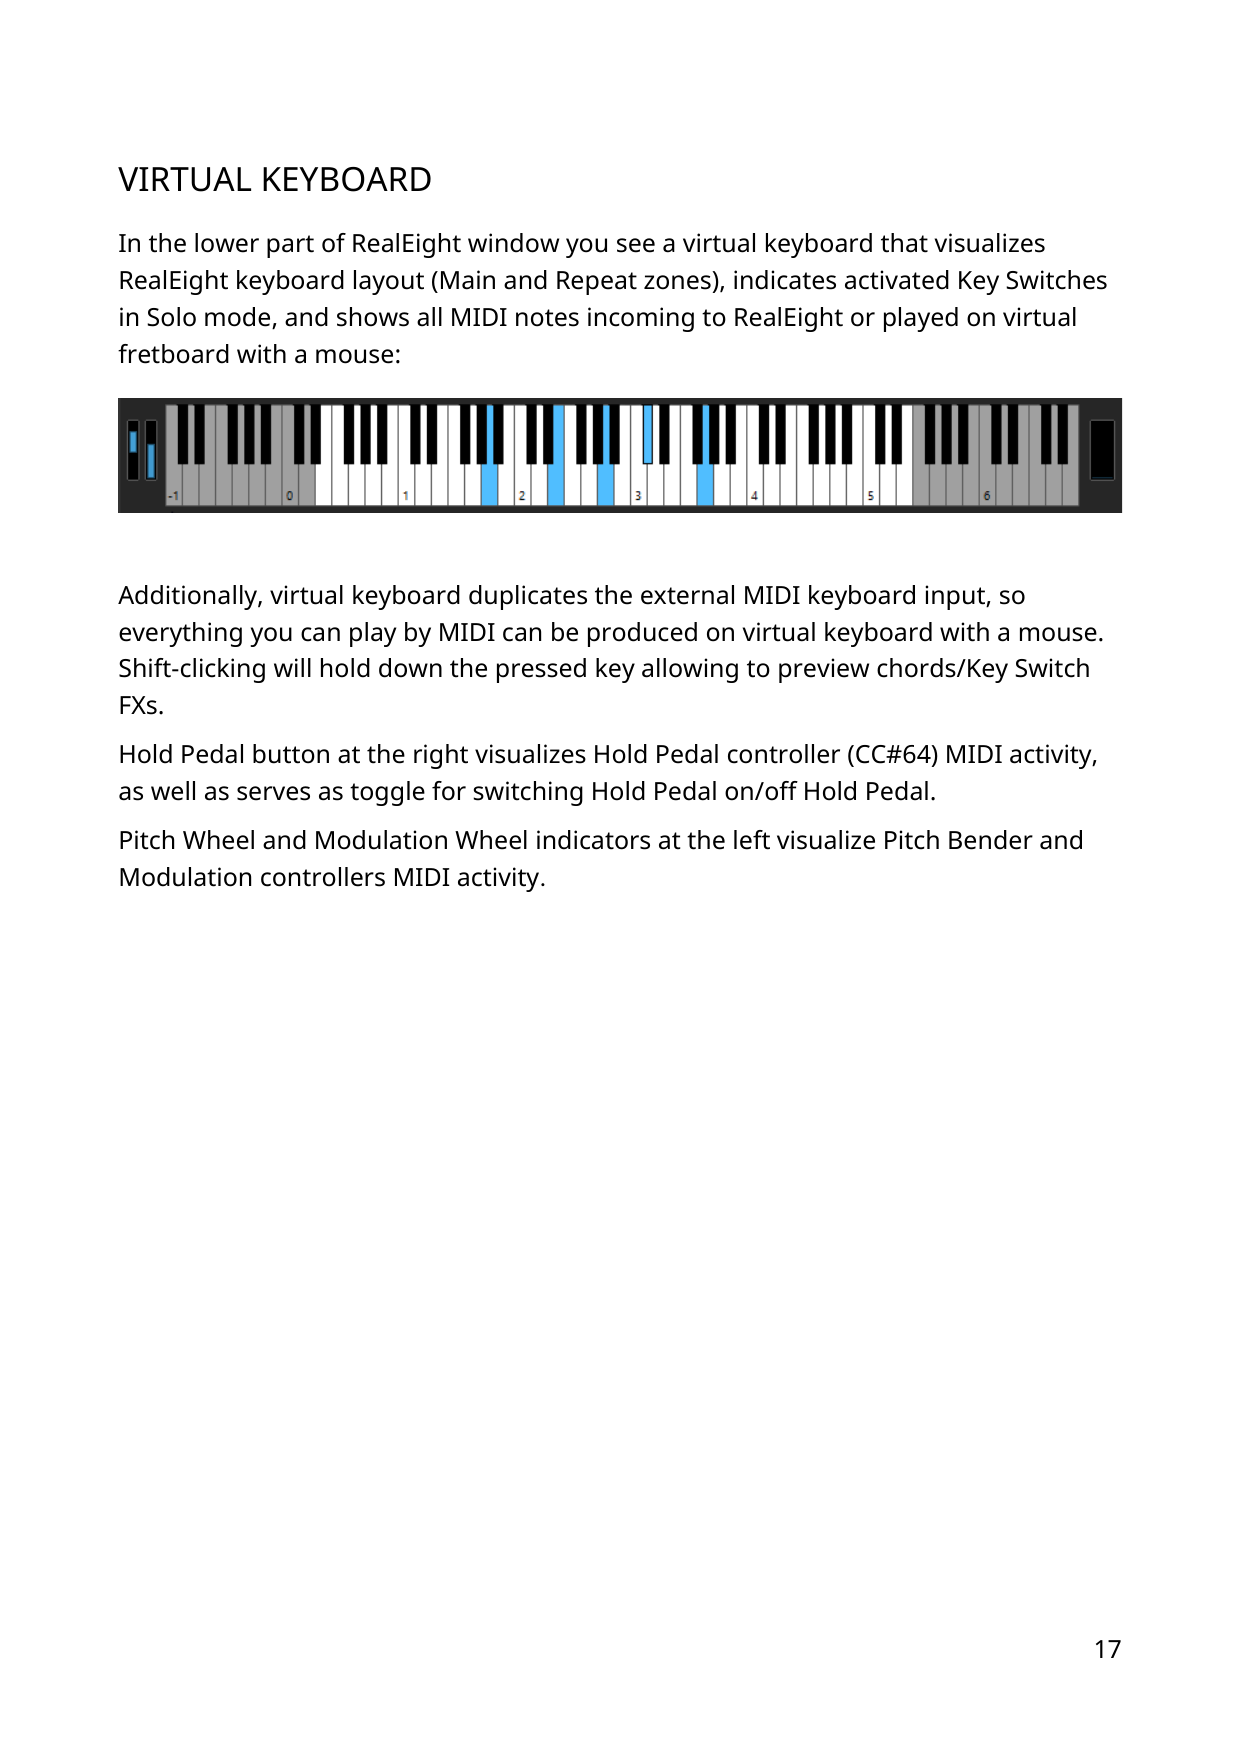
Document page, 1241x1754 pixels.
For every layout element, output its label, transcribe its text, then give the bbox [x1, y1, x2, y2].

text Additionally, virtual keyboard duplicates the external MIDI keyboard input, so everything you can play by MIDI can be produced on virtual keyboard with a mouse. Shift-clicking will hold down the pressed key allowing to preview chords/Key Switch FXs. [118, 577, 1122, 722]
picture [118, 398, 1123, 513]
text Pitch Wheel and Modulation Wheel indicators at the left visualize Pitch Bender and Modulation controllers MIDI activity. [118, 823, 1122, 894]
subtitle Virtual Keyboard [118, 156, 1122, 201]
text Hold Pedal button at the right visualizes Hold Pedal controller (CC#64) MIDI activity, as well as serves as toggle for switching Hold Pedal on/off Hold Pedal. [118, 737, 1122, 808]
text In the lower part of RealEight window you see a virtual keyboard that visualizes RealEight keyboard layout (Main and Repeat zones), indicates activated Key Switches in Solo mode, and shows all MIDI notes incoming to RealEight or played on virtual fretboard with a mouse: [118, 226, 1122, 370]
